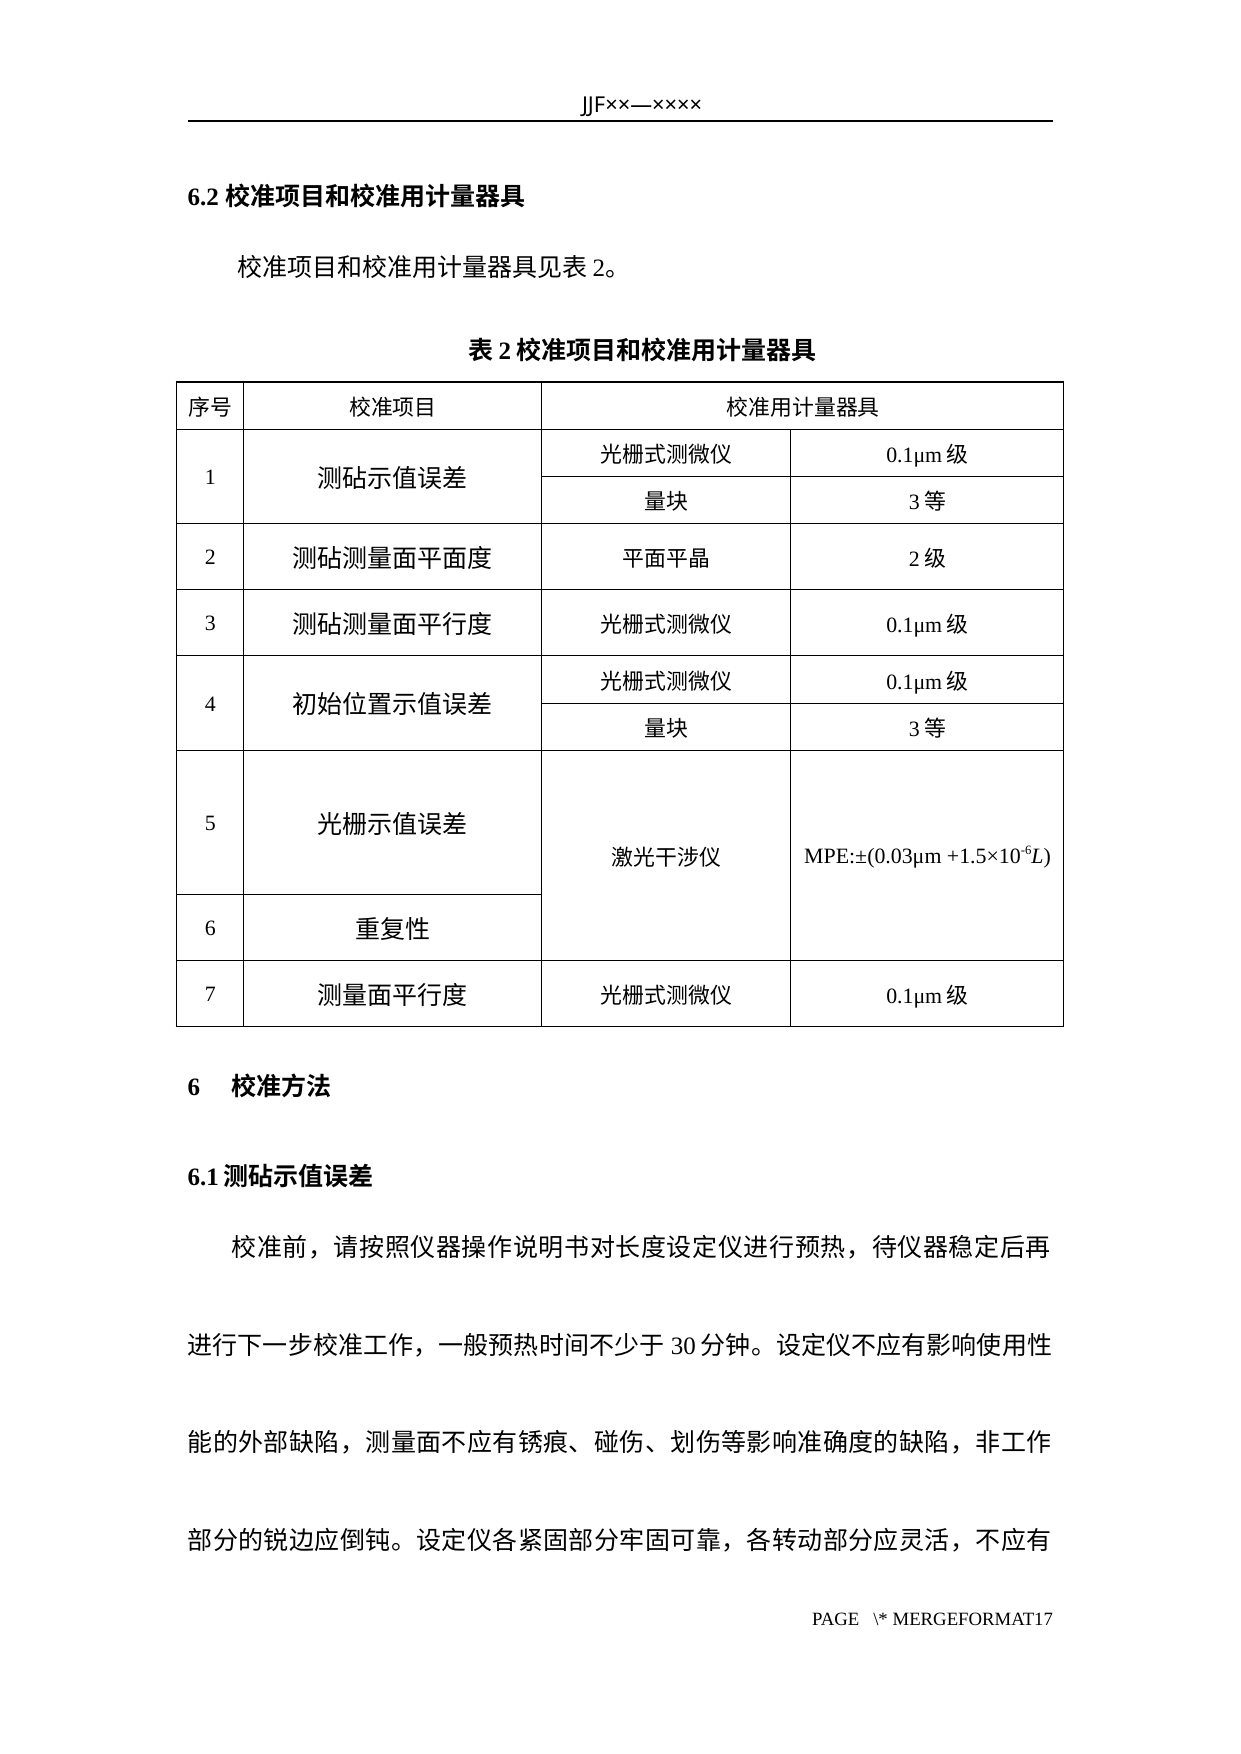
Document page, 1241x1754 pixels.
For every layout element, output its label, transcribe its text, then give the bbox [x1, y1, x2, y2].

table_cell 0.1μm级 [791, 590, 1063, 655]
list 6.1测砧示值误差 [187, 1142, 1053, 1207]
table_header 序号 [177, 383, 243, 429]
table_cell 3等 [791, 477, 1063, 523]
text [187, 1213, 1053, 1571]
text 校准项目和校准用计量器具见表2。 [187, 233, 1053, 298]
table_cell 6 [177, 895, 243, 960]
table_cell 初始位置示值误差 [244, 656, 541, 750]
table_cell 4 [177, 656, 243, 750]
table_cell 5 [177, 751, 243, 894]
table_cell 3 [177, 590, 243, 655]
table_cell 激光干涉仪 [542, 751, 790, 960]
text 表2校准项目和校准用计量器具 [187, 316, 1053, 381]
table_cell MPE:±(0.03μm +1.5×10-6L) [791, 751, 1063, 960]
table_cell 7 [177, 961, 243, 1026]
table_cell 测量面平行度 [244, 961, 541, 1026]
table_cell 2级 [791, 524, 1063, 589]
table_cell 1 [177, 430, 243, 523]
table_header 校准用计量器具 [542, 383, 1063, 429]
table_cell 光栅示值误差 [244, 751, 541, 894]
list 6.2 校准项目和校准用计量器具 [187, 162, 1053, 227]
table_cell 光栅式测微仪 [542, 961, 790, 1026]
table_cell 测砧测量面平面度 [244, 524, 541, 589]
text 校准方法 [187, 1052, 1053, 1117]
table_cell 平面平晶 [542, 524, 790, 589]
table_cell 量块 [542, 477, 790, 523]
table_cell 0.1μm级 [791, 961, 1063, 1026]
table_header 校准项目 [244, 383, 541, 429]
table_cell 光栅式测微仪 [542, 590, 790, 655]
table_cell 量块 [542, 704, 790, 750]
table_cell 2 [177, 524, 243, 589]
table_cell 0.1μm级 [791, 656, 1063, 703]
table_cell 测砧示值误差 [244, 430, 541, 523]
table_cell 光栅式测微仪 [542, 430, 790, 476]
table_cell 3等 [791, 704, 1063, 750]
table_cell 光栅式测微仪 [542, 656, 790, 703]
table_cell 0.1μm级 [791, 430, 1063, 476]
table_cell 重复性 [244, 895, 541, 960]
table_cell 测砧测量面平行度 [244, 590, 541, 655]
